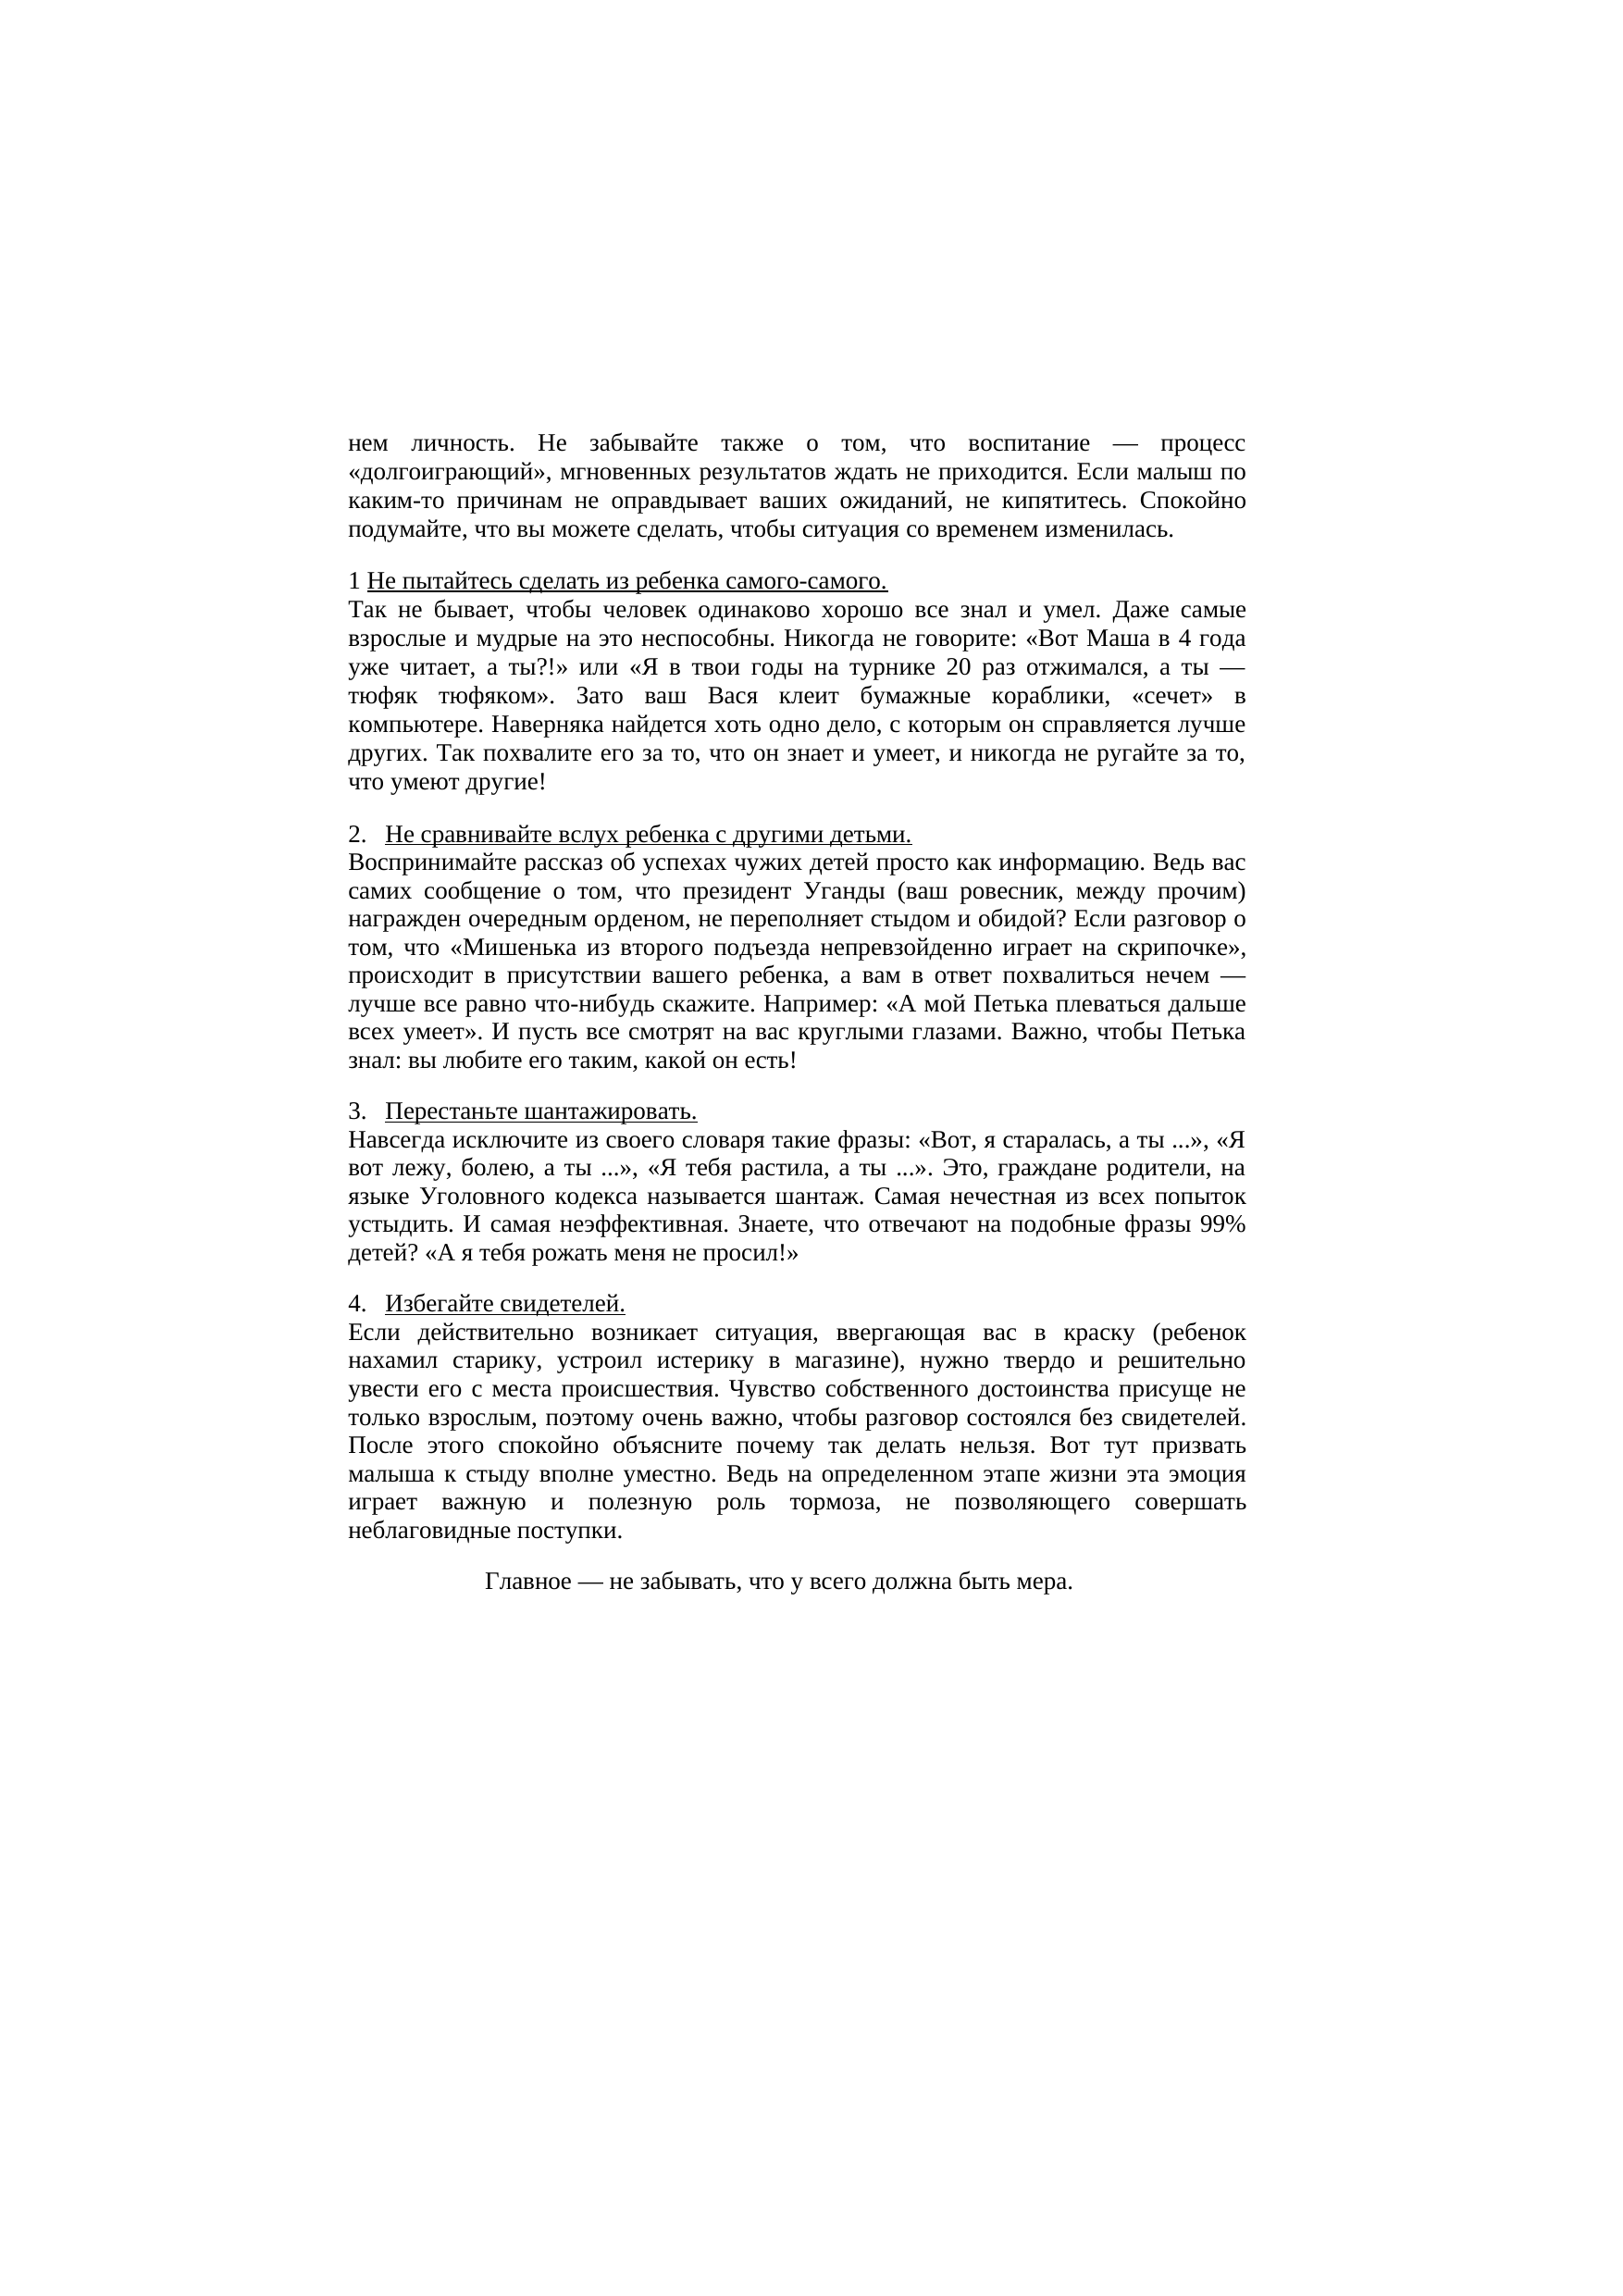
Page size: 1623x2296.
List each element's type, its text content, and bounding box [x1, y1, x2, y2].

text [348, 428, 1247, 543]
text Если действительно возникает ситуация, ввергающая вас в краску (ребенок нахамил старику, устроил истерику в магазине), нужно твердо и решительно увести его с места происшествия. Чувство собственного достоинства присуще не только взрослым, поэтому очень важно, чтобы разговор состоялся без свидетелей. После этого спокойно объясните почему так делать нельзя. Вот тут призвать малыша к стыду вполне уместно. Ведь на определенном этапе жизни эта эмоция играет важную и полезную роль тормоза, не позволяющего совершать неблаговидные поступки. [348, 1318, 1247, 1544]
text Воспринимайте рассказ об успехах чужих детей просто как информацию. Ведь вас самих сообщение о том, что президент Уганды (ваш ровесник, между прочим) награжден очередным орденом, не переполняет стыдом и обидой? Если разговор о том, что «Мишенька из второго подъезда непревзойденно играет на скрипочке», происходит в присутствии вашего ребенка, а вам в ответ похвалиться нечем — лучше все равно что-нибудь скажите. Например: «А мой Петька плеваться дальше всех умеет». И пусть все смотрят на вас круглыми глазами. Важно, чтобы Петька знал: вы любите его таким, какой он есть! [348, 848, 1247, 1074]
text Главное — не забывать, что у всего должна быть мера. [485, 1570, 1249, 1595]
text Так не бывает, чтобы человек одинаково хорошо все знал и умел. Даже самые взрослые и мудрые на это неспособны. Никогда не говорите: «Вот Маша в 4 года уже читает, а ты?!» или «Я в твои годы на турнике 20 раз отжимался, а ты — тюфяк тюфяком». Зато ваш Вася клеит бумажные кораблики, «сечет» в компьютере. Наверняка найдется хоть одно дело, с которым он справляется лучше других. Так похвалите его за то, что он знает и умеет, и никогда не ругайте за то, что умеют другие! [348, 595, 1247, 796]
text Навсегда исключите из своего словаря такие фразы: «Вот, я старалась, а ты ...», «Я вот лежу, болею, а ты ...», «Я тебя растила, а ты ...». Это, граждане родители, на языке Уголовного кодекса называется шантаж. Самая нечестная из всех попыток устыдить. И самая неэффективная. Знаете, что отвечают на подобные фразы 99% детей? «А я тебя рожать меня не просил!» [348, 1125, 1247, 1266]
list Избегайте свидетелей. [348, 1289, 1249, 1318]
list Не сравнивайте вслух ребенка с другими детьми. [348, 820, 1249, 848]
list Перестаньте шантажировать. [348, 1097, 1249, 1125]
text 1 Не пытайтесь сделать из ребенка самого-самого. [348, 566, 1249, 595]
